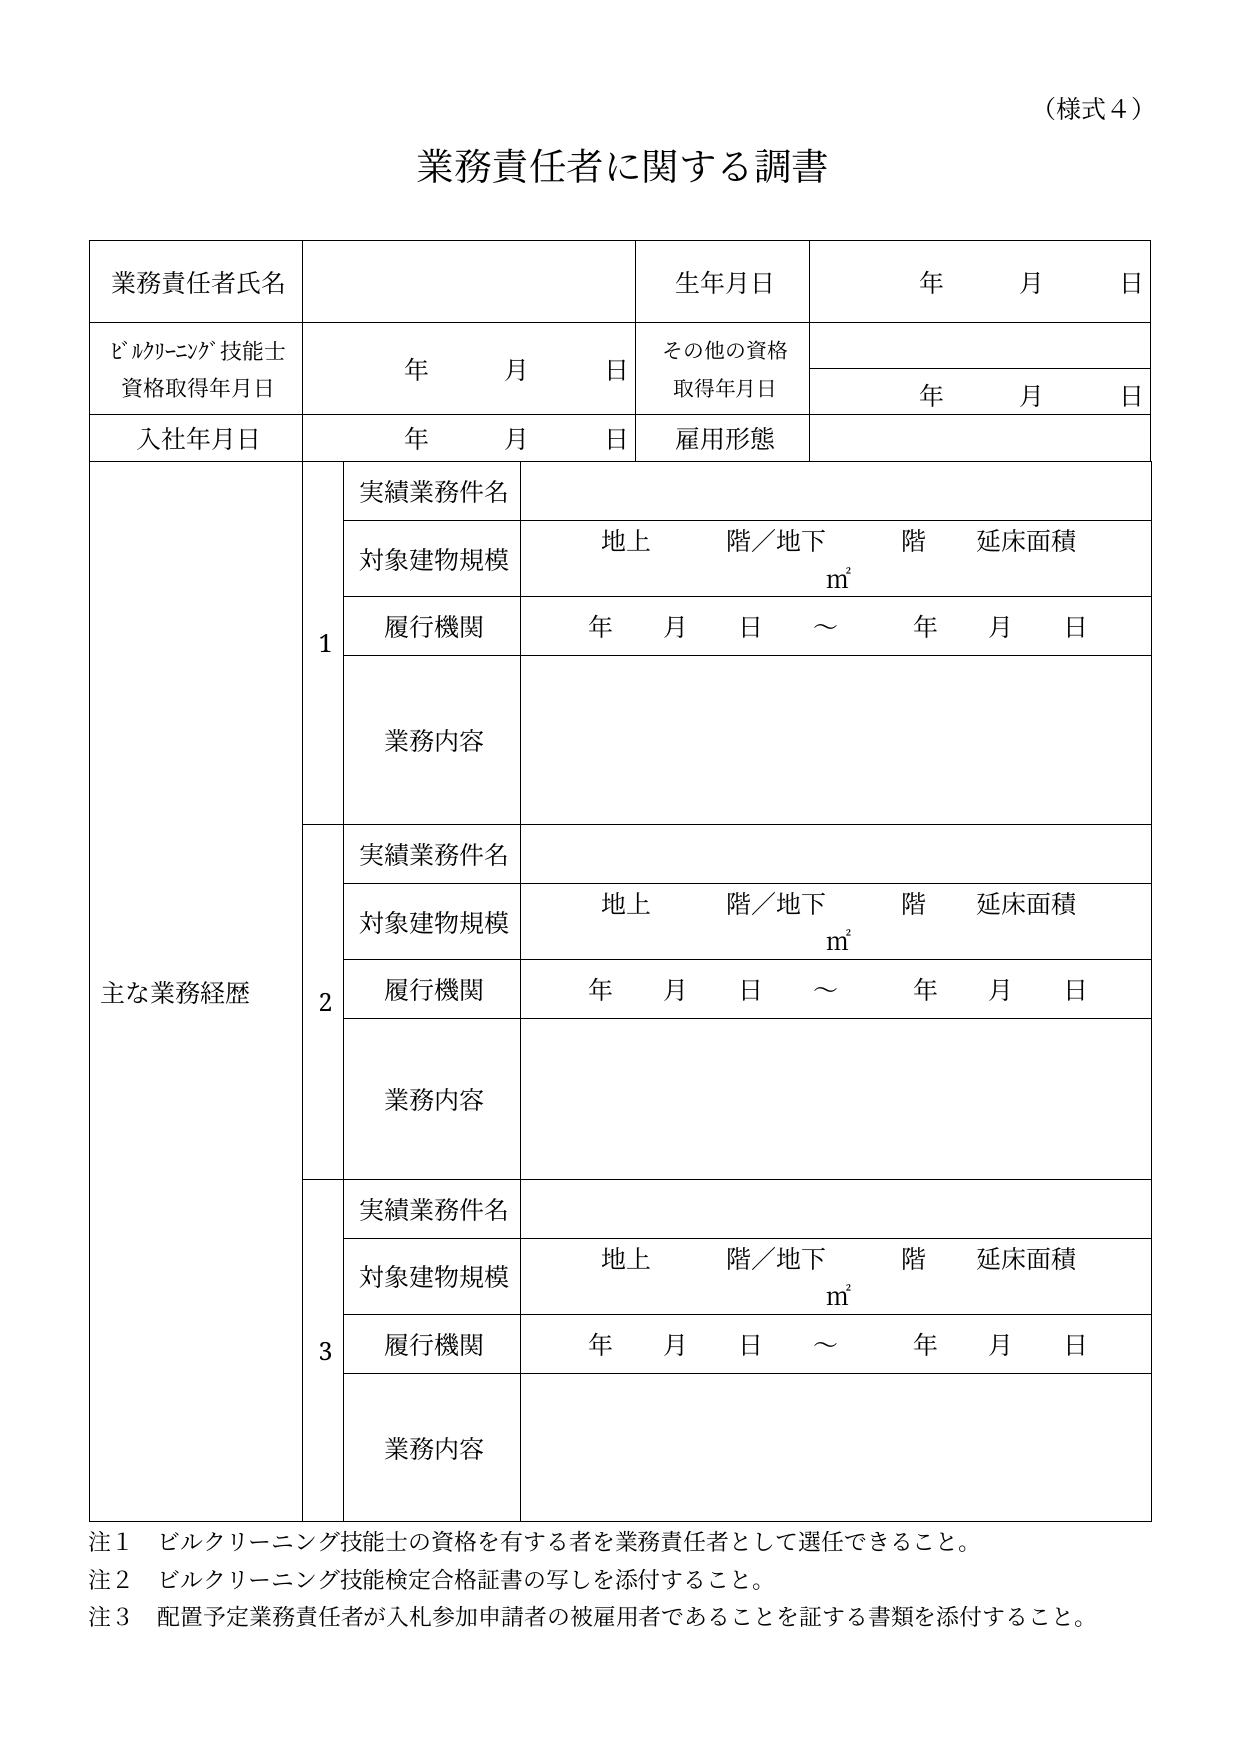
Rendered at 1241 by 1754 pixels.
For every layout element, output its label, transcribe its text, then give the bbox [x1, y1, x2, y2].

table_cell 対象建物規模 [344, 1239, 520, 1314]
table_header 業務責任者氏名 [90, 241, 302, 322]
table_cell [810, 415, 1150, 461]
table_cell 入社年月日 [90, 415, 302, 461]
table_cell 地上 階／地下 階 延床面積 ㎡ [521, 1239, 1151, 1314]
table_cell 年 月 日 ～ 年 月 日 [521, 1315, 1151, 1373]
table_cell [521, 1019, 1151, 1178]
text 注２ ビルクリーニング技能検定合格証書の写しを添付すること。 [89, 1559, 1157, 1597]
table_cell 雇用形態 [636, 415, 809, 461]
table_cell [521, 656, 1151, 824]
table_header [303, 241, 635, 322]
table_cell 対象建物規模 [344, 521, 520, 596]
table_cell 年 月 日 [303, 415, 635, 461]
table_cell 主な業務経歴 [90, 462, 302, 1521]
table_header 生年月日 [636, 241, 809, 322]
table_cell [810, 323, 1150, 368]
table_cell 2 [303, 825, 343, 1178]
text （様式４） [89, 89, 1157, 127]
table_cell [521, 1180, 1151, 1238]
table_cell 対象建物規模 [344, 884, 520, 959]
table_cell 履行機関 [344, 597, 520, 655]
table_cell 1 [303, 462, 343, 824]
table_cell 業務内容 [344, 1374, 520, 1521]
table_cell 業務内容 [344, 1019, 520, 1178]
table_cell 実績業務件名 [344, 1180, 520, 1238]
table_cell その他の資格 取得年月日 [636, 323, 809, 414]
table_cell 履行機関 [344, 1315, 520, 1373]
table_cell 年 月 日 [303, 323, 635, 414]
text 業務責任者に関する調書 [89, 127, 1157, 202]
table_cell ﾋﾞﾙｸﾘｰﾆﾝｸﾞ技能士 資格取得年月日 [90, 323, 302, 414]
table_cell [521, 462, 1151, 520]
table_cell 実績業務件名 [344, 462, 520, 520]
table_cell 年 月 日 ～ 年 月 日 [521, 960, 1151, 1018]
table_cell 実績業務件名 [344, 825, 520, 883]
table_cell 地上 階／地下 階 延床面積 ㎡ [521, 521, 1151, 596]
table_cell 年 月 日 [810, 369, 1150, 414]
table_cell 地上 階／地下 階 延床面積 ㎡ [521, 884, 1151, 959]
table_cell 年 月 日 ～ 年 月 日 [521, 597, 1151, 655]
table_cell 業務内容 [344, 656, 520, 824]
table_cell [521, 825, 1151, 883]
table_cell 3 [303, 1180, 343, 1521]
table_header 年 月 日 [810, 241, 1150, 322]
text 注３ 配置予定業務責任者が入札参加申請者の被雇用者であることを証する書類を添付すること。 [89, 1597, 1157, 1634]
table_cell 履行機関 [344, 960, 520, 1018]
text 注１ ビルクリーニング技能士の資格を有する者を業務責任者として選任できること。 [89, 1522, 1157, 1559]
table_cell [521, 1374, 1151, 1521]
